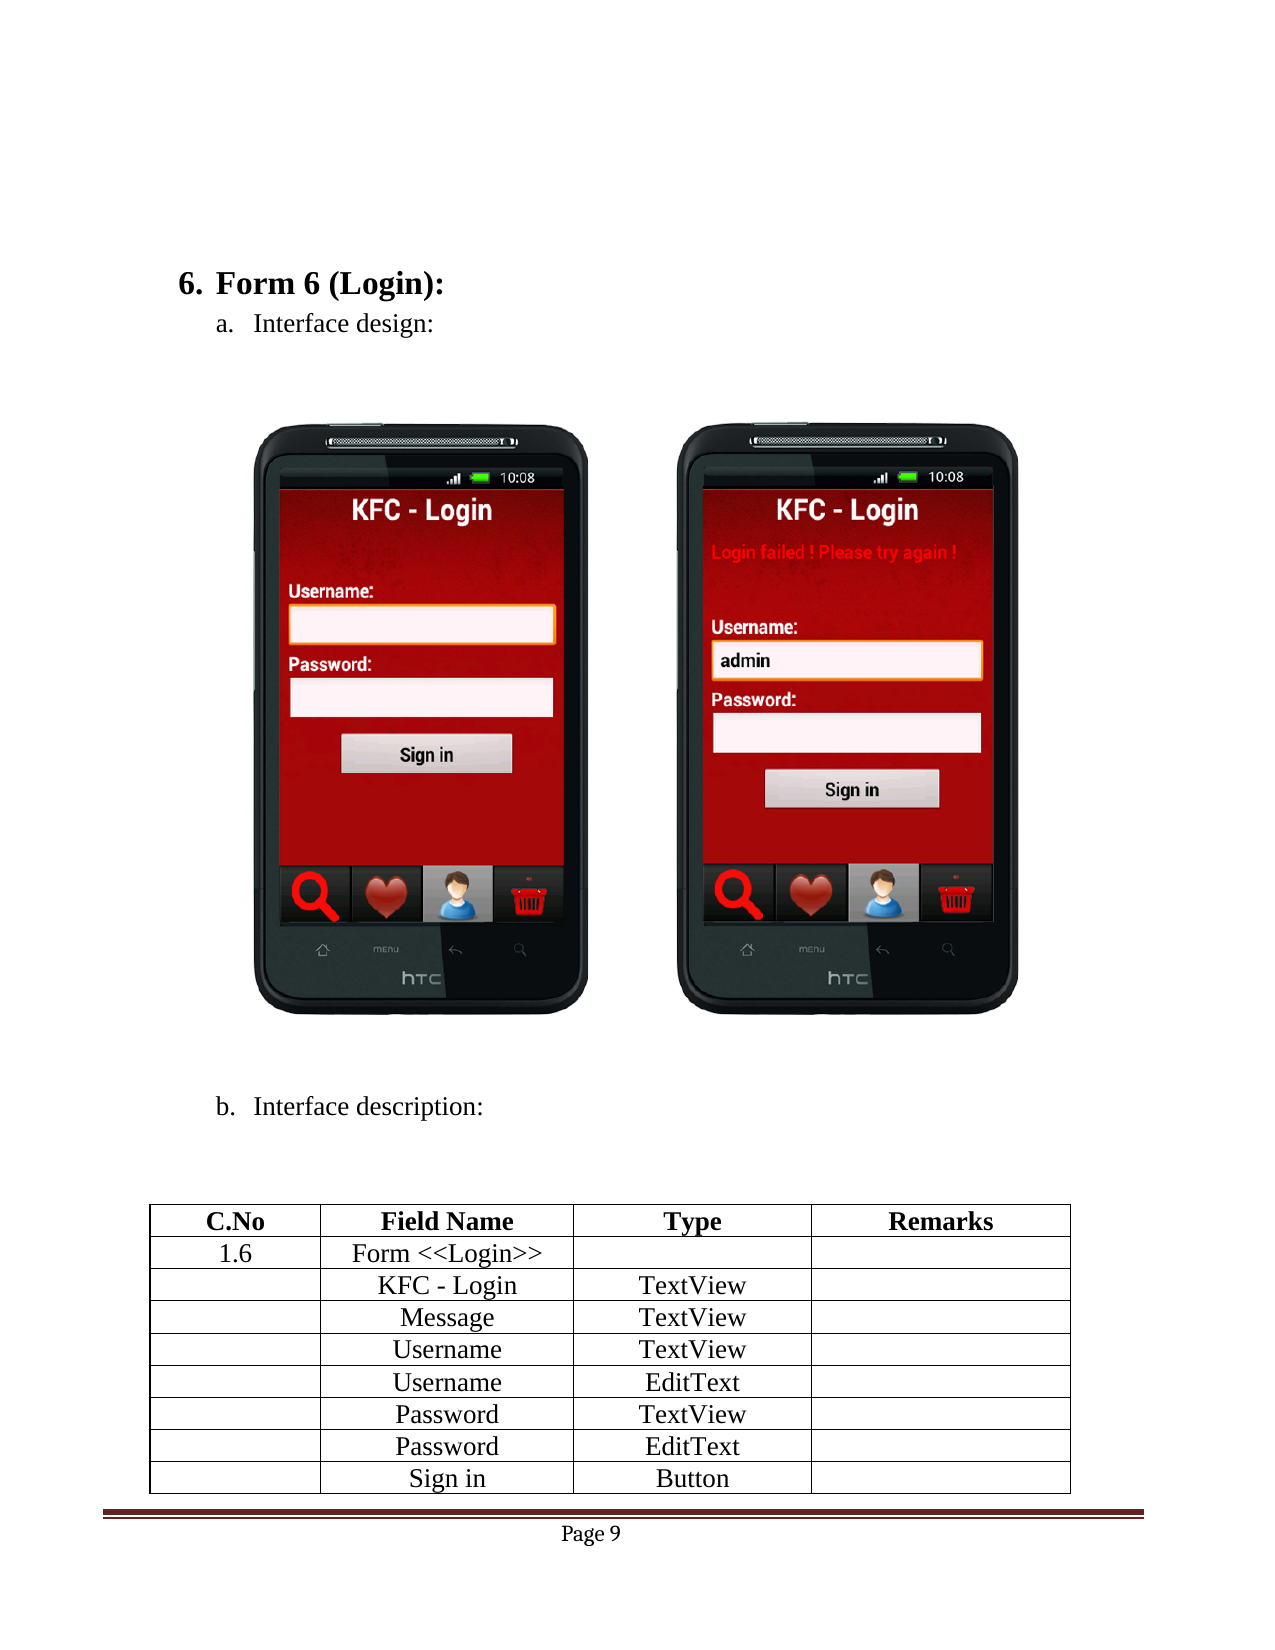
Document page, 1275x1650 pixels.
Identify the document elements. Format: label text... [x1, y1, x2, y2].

table_cell [151, 1366, 320, 1397]
picture [253, 421, 589, 1015]
table_cell [151, 1398, 320, 1429]
table_cell Sign in [321, 1462, 573, 1493]
table_cell [812, 1301, 1070, 1332]
table_cell [812, 1430, 1070, 1461]
table_cell TextView [574, 1398, 811, 1429]
table_cell [812, 1237, 1070, 1268]
table_header Remarks [812, 1205, 1070, 1236]
table_header C.No [151, 1205, 320, 1236]
table_cell KFC - Login [321, 1269, 573, 1300]
table_cell Password [321, 1398, 573, 1429]
table_cell [151, 1462, 320, 1493]
table_header Type [574, 1205, 811, 1236]
table_cell TextView [574, 1269, 811, 1300]
table_cell Username [321, 1366, 573, 1397]
table_cell [812, 1462, 1070, 1493]
table_cell Password [321, 1430, 573, 1461]
table_cell [812, 1269, 1070, 1300]
table_cell EditText [574, 1430, 811, 1461]
table_cell [812, 1398, 1070, 1429]
table_cell [812, 1366, 1070, 1397]
table_cell [151, 1334, 320, 1364]
list Interface design: [216, 307, 1144, 338]
list Interface description: [216, 1091, 1144, 1122]
table_cell TextView [574, 1334, 811, 1364]
picture [676, 420, 1019, 1015]
table_cell [151, 1301, 320, 1332]
table_header Field Name [321, 1205, 573, 1236]
table_cell EditText [574, 1366, 811, 1397]
table_cell 1.6 [151, 1237, 320, 1268]
table_cell TextView [574, 1301, 811, 1332]
table_cell [812, 1334, 1070, 1364]
table_cell Message [321, 1301, 573, 1332]
table_cell [151, 1430, 320, 1461]
table_cell [574, 1237, 811, 1268]
table_cell [151, 1269, 320, 1300]
list Form 6 (Login): [178, 263, 1144, 301]
table_cell Form <<Login>> [321, 1237, 573, 1268]
table_cell Button [574, 1462, 811, 1493]
table_cell Username [321, 1334, 573, 1364]
